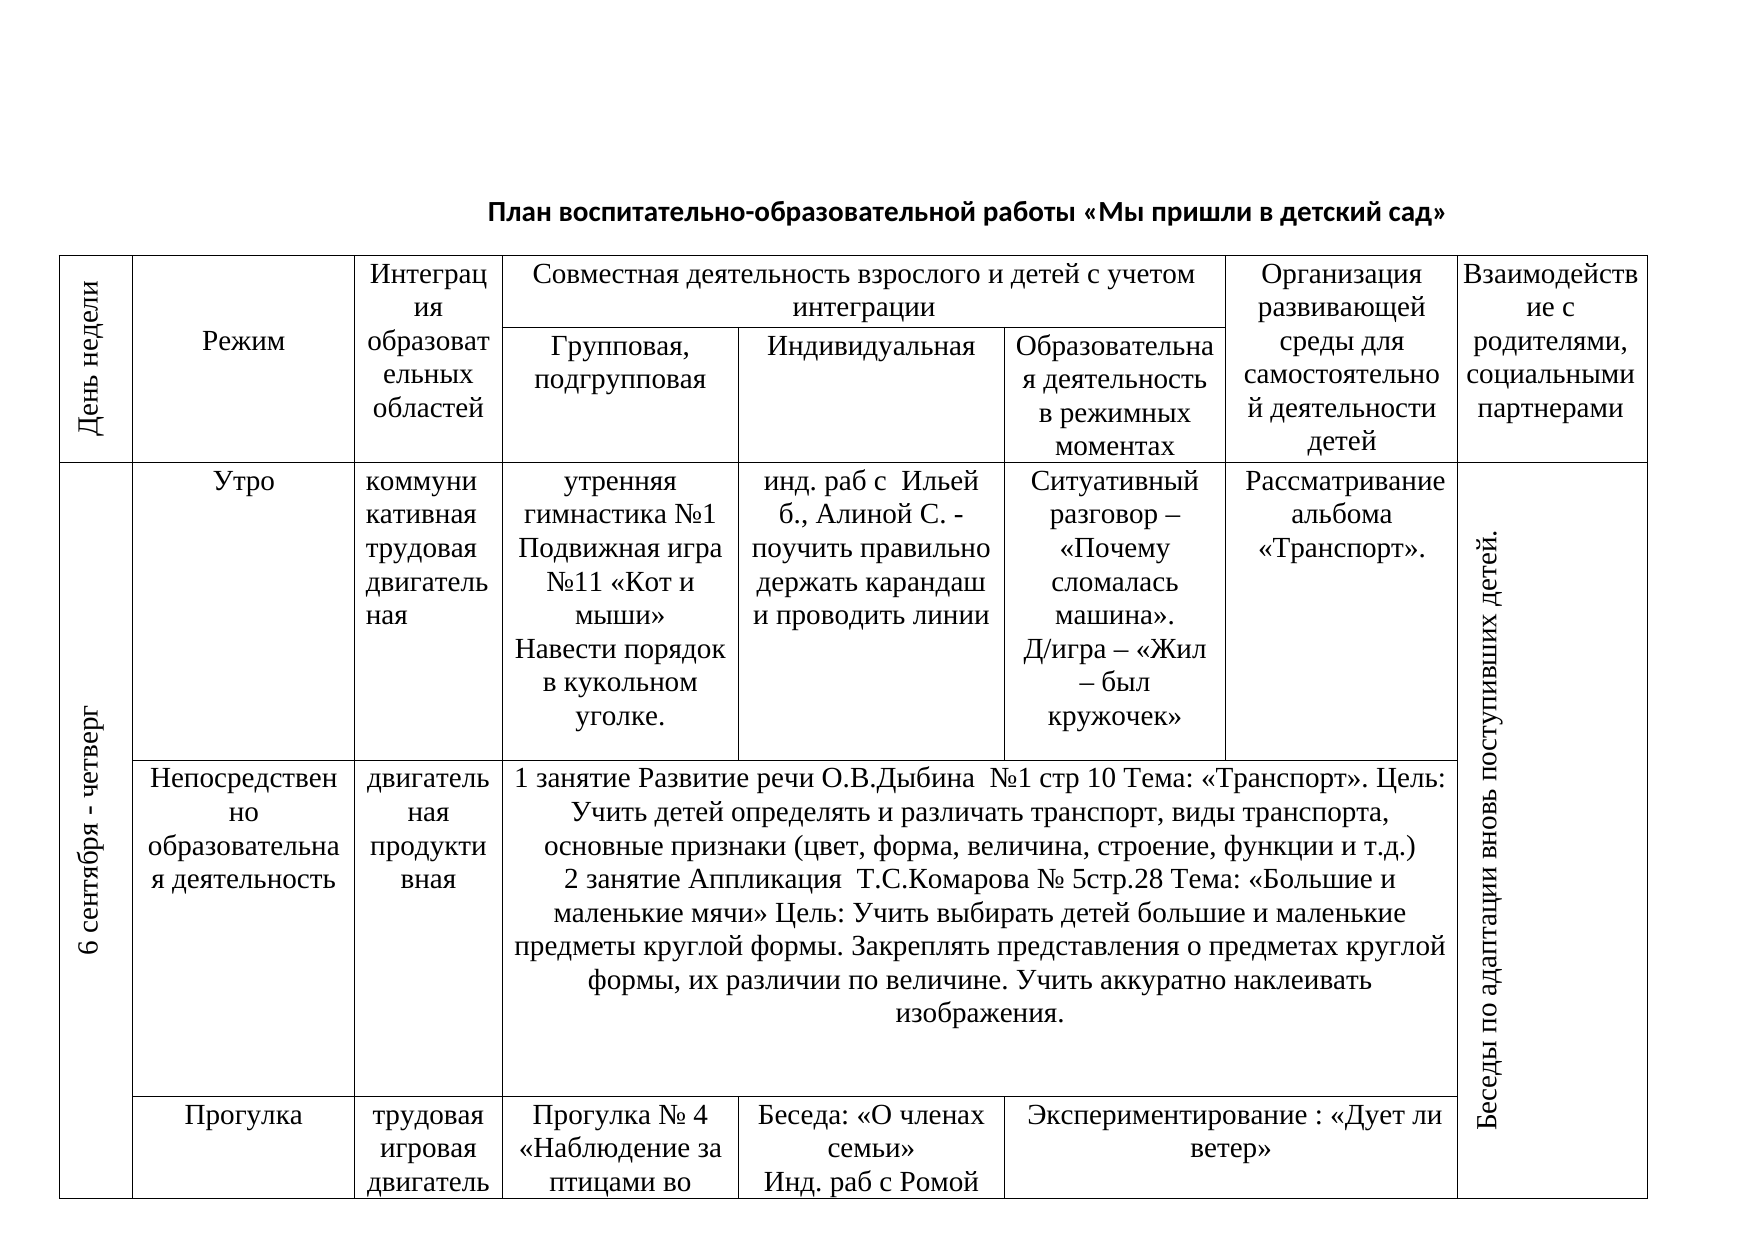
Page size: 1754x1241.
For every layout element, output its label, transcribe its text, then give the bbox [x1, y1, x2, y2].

table_header Взаимодействие с родителями, социальными партнерами [1458, 256, 1647, 462]
table_cell утренняя гимнастика №1 Подвижная игра №11 «Кот и мыши» Навести порядок в кукольном уголке. [503, 463, 738, 759]
table_cell двигательная продуктивная [355, 761, 502, 1096]
table_cell Образовательная деятельность в режимных моментах [1005, 328, 1225, 462]
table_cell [739, 1097, 1004, 1198]
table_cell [503, 1097, 738, 1198]
table_cell Ситуативный разговор – «Почему сломалась машина». Д/игра – «Жил – был кружочек» [1005, 463, 1225, 759]
text План воспитательно-образовательной работы «Мы пришли в детский сад» [118, 193, 1636, 228]
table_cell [1005, 1097, 1457, 1198]
table_cell коммуникативная трудовая двигательная [355, 463, 502, 759]
table_header День недели [60, 256, 132, 462]
table_cell 6 сентября - четверг [60, 463, 132, 1198]
table_cell Рассматривание альбома «Транспорт». [1226, 463, 1457, 759]
table_cell Утро [133, 463, 354, 759]
table_cell Индивидуальная [739, 328, 1004, 462]
table_header Интеграция образовательных областей [355, 256, 502, 462]
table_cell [355, 1097, 502, 1198]
table_cell Групповая, подгрупповая [503, 328, 738, 462]
table_header Совместная деятельность взрослого и детей с учетом интеграции [503, 256, 1225, 327]
table_header Организация развивающей среды для самостоятельной деятельности детей [1226, 256, 1457, 462]
table_cell инд. раб с Ильей б., Алиной С. - поучить правильно держать карандаш и проводить линии [739, 463, 1004, 759]
table_cell Непосредственно образовательная деятельность [133, 761, 354, 1096]
table_cell Беседы по адаптации вновь поступивших детей. [1458, 463, 1647, 1198]
table_cell 1 занятие Развитие речи О.В.Дыбина №1 стр 10 Тема: «Транспорт». Цель: Учить детей определять и различать транспорт, виды транспорта, основные признаки (цвет, форма, величина, строение, функции и т.д.) 2 занятие Аппликация Т.С.Комарова № 5стр.28 Тема: «Большие и маленькие мячи» Цель: Учить выбирать детей большие и маленькие предметы круглой формы. Закреплять представления о предметах круглой формы, их различии по величине. Учить аккуратно наклеивать изображения. [503, 761, 1457, 1096]
table_cell Прогулка [133, 1097, 354, 1198]
table_header Режим [133, 256, 354, 462]
